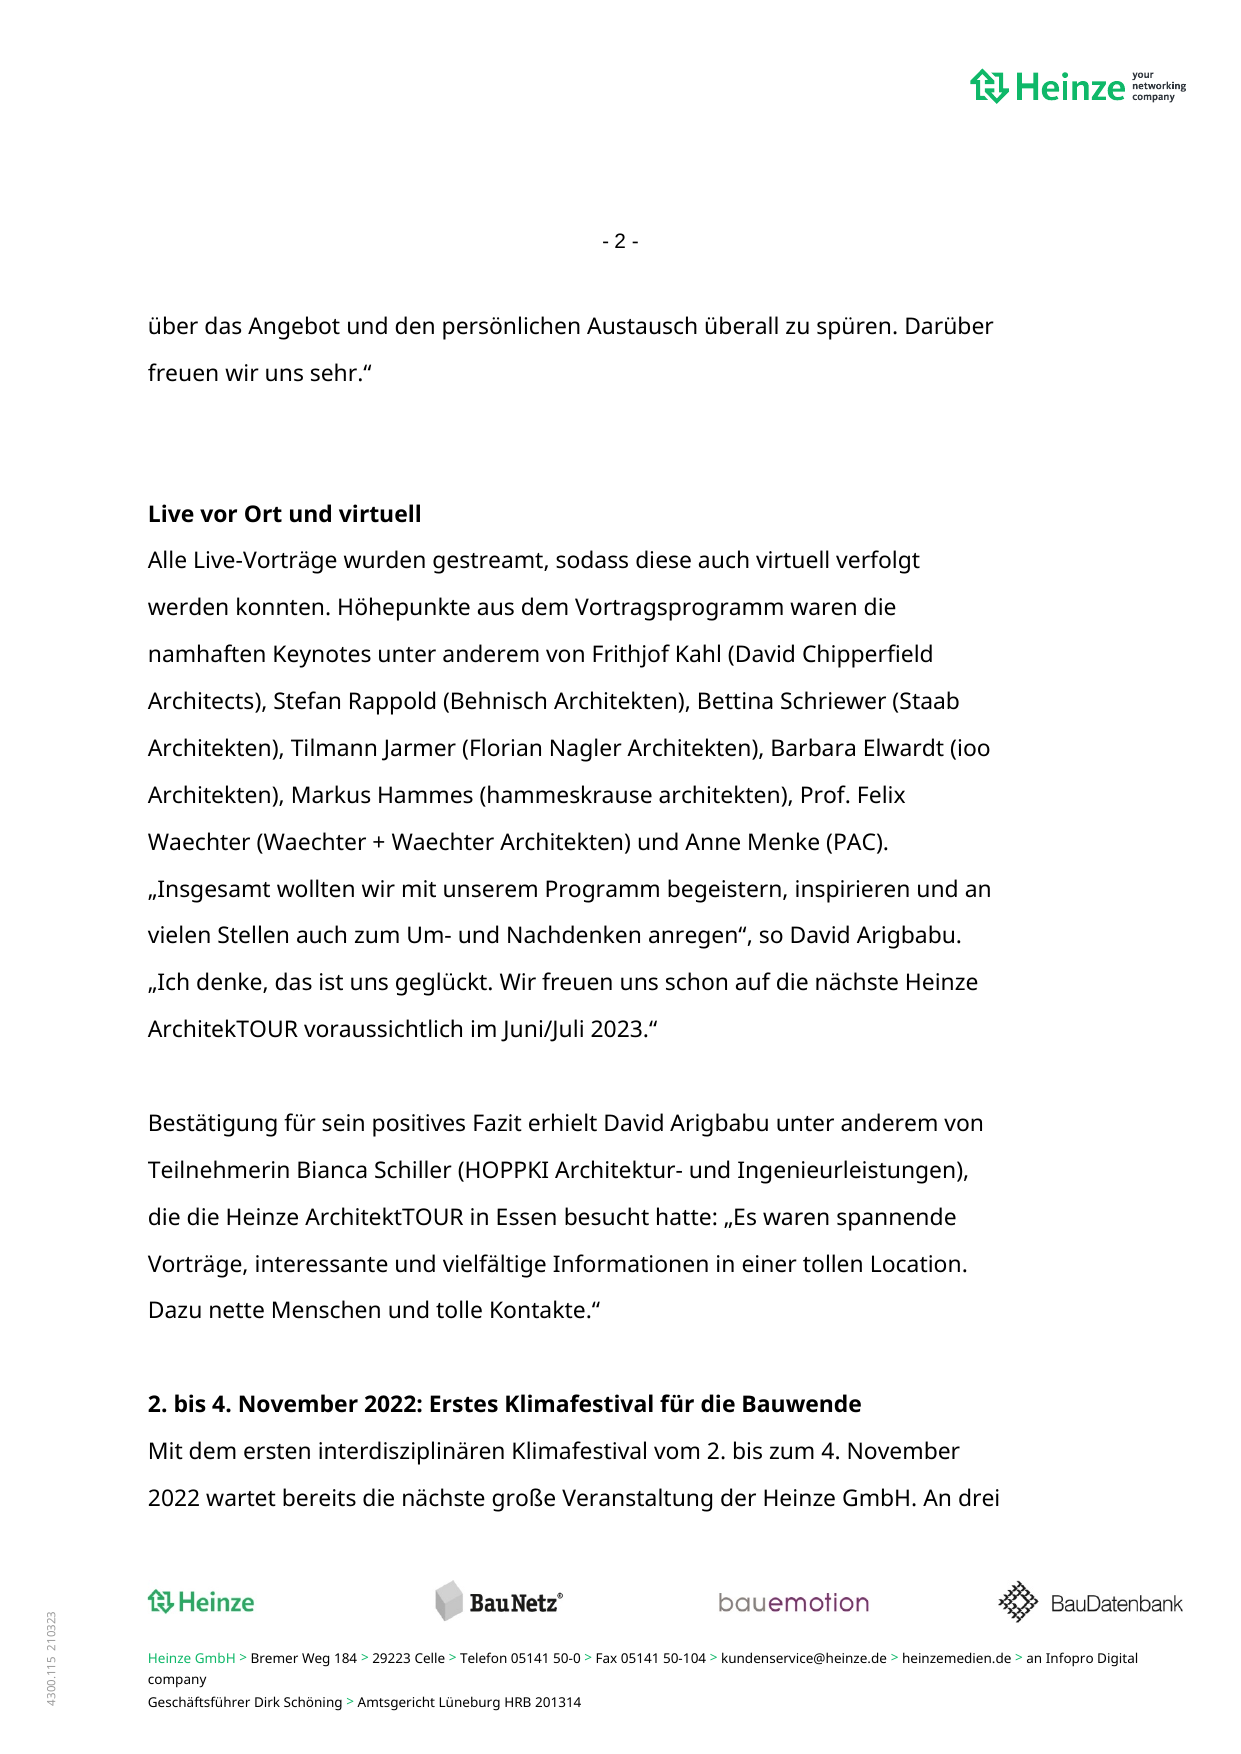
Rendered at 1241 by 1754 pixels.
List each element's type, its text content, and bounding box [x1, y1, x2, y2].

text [148, 310, 1004, 388]
text 2. bis 4. November 2022: Erstes Klimafestival für die Bauwende [148, 1388, 1004, 1419]
text Alle Live-Vorträge wurden gestreamt, sodass diese auch virtuell verfolgt werden konnten. Höhepunkte aus dem Vortragsprogramm waren die namhaften Keynotes unter anderem von Frithjof Kahl (David Chipperfield Architects), Stefan Rappold (Behnisch Architekten), Bettina Schriewer (Staab Architekten), Tilmann Jarmer (Florian Nagler Architekten), Barbara Elwardt (ioo Architekten), Markus Hammes (hammeskrause architekten), Prof. Felix Waechter (Waechter + Waechter Architekten) und Anne Menke (PAC). „Insgesamt wollten wir mit unserem Programm begeistern, inspirieren und an vielen Stellen auch zum Um- und Nachdenken anregen“, so David Arigbabu. „Ich denke, das ist uns geglückt. Wir freuen uns schon auf die nächste Heinze ArchitekTOUR voraussichtlich im Juni/Juli 2023.“ [148, 544, 1004, 1044]
text Live vor Ort und virtuell [148, 498, 1004, 529]
text Bestätigung für sein positives Fazit erhielt David Arigbabu unter anderem von Teilnehmerin Bianca Schiller (HOPPKI Architektur- und Ingenieurleistungen), die die Heinze ArchitektTOUR in Essen besucht hatte: „Es waren spannende Vorträge, interessante und vielfältige Informationen in einer tollen Location. Dazu nette Menschen und tolle Kontakte.“ [148, 1107, 1004, 1326]
picture [147, 1580, 1183, 1623]
